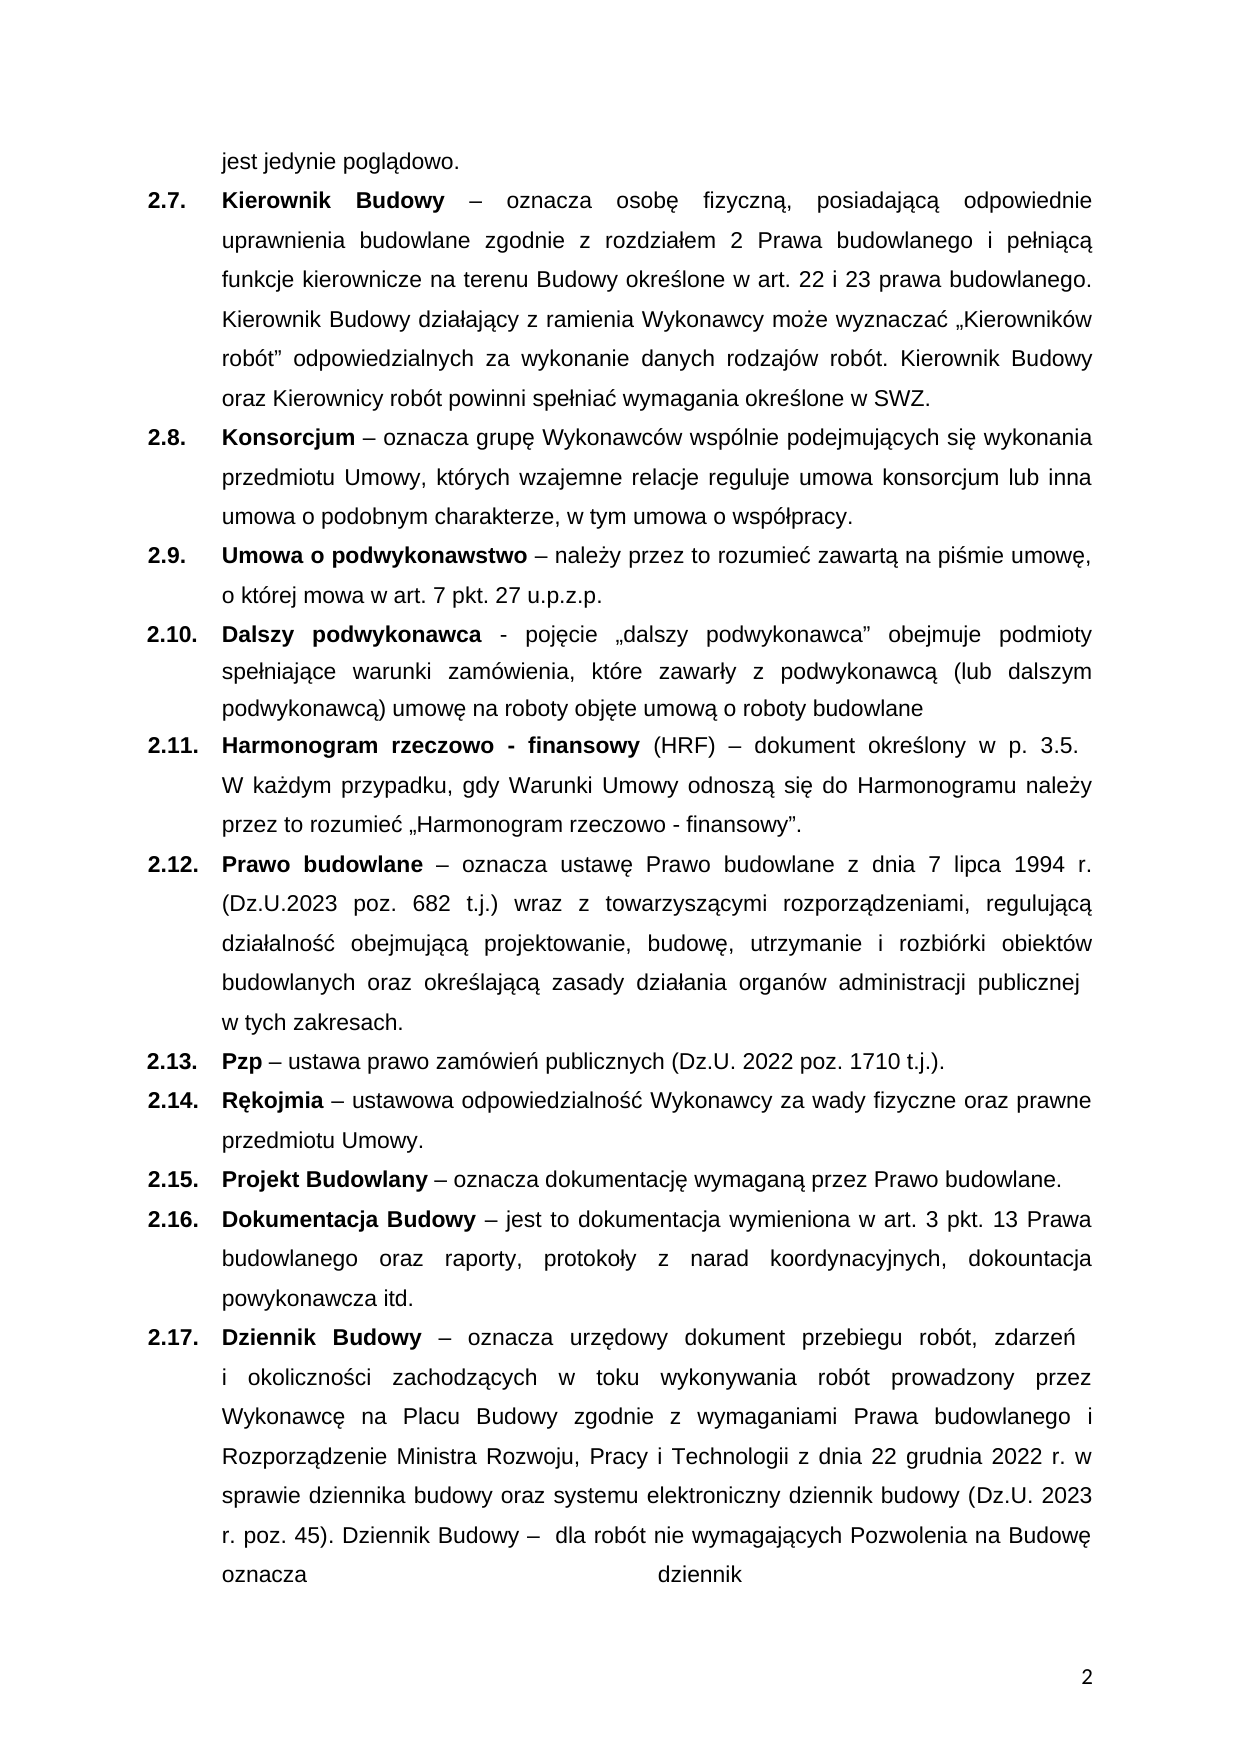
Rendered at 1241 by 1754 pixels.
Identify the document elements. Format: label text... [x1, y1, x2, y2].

list Konsorcjum – oznacza grupę Wykonawców wspólnie podejmujących się wykonania przedmiotu Umowy, których wzajemne relacje reguluje umowa konsorcjum lub inna umowa o podobnym charakterze, w tym umowa o współpracy. [148, 424, 1092, 529]
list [148, 1324, 1092, 1587]
list Harmonogram rzeczowo - finansowy (HRF) – dokument określony w p. 3.5. W każdym przypadku, gdy Warunki Umowy odnoszą się do Harmonogramu należy przez to rozumieć „Harmonogram rzeczowo - finansowy”. [148, 732, 1092, 837]
list Dokumentacja Budowy – jest to dokumentacja wymieniona w art. 3 pkt. 13 Prawa budowlanego oraz raporty, protokoły z narad koordynacyjnych, dokountacja powykonawcza itd. [148, 1206, 1092, 1311]
list Umowa o podwykonawstwo – należy przez to rozumieć zawartą na piśmie umowę, o której mowa w art. 7 pkt. 27 u.p.z.p. [148, 542, 1092, 608]
list Kierownik Budowy – oznacza osobę fizyczną, posiadającą odpowiednie uprawnienia budowlane zgodnie z rozdziałem 2 Prawa budowlanego i pełniącą funkcje kierownicze na terenu Budowy określone w art. 22 i 23 prawa budowlanego. Kierownik Budowy działający z ramienia Wykonawcy może wyznaczać „Kierowników robót” odpowiedzialnych za wykonanie danych rodzajów robót. Kierownik Budowy oraz Kierownicy robót powinni spełniać wymagania określone w SWZ. [148, 187, 1092, 411]
list Prawo budowlane – oznacza ustawę Prawo budowlane z dnia 7 lipca 1994 r. (Dz.U.2023 poz. 682 t.j.) wraz z towarzyszącymi rozporządzeniami, regulującą działalność obejmującą projektowanie, budowę, utrzymanie i rozbiórki obiektów budowlanych oraz określającą zasady działania organów administracji publicznej w tych zakresach. [148, 851, 1092, 1035]
list Dalszy podwykonawca - pojęcie „dalszy podwykonawca” obejmuje podmioty spełniające warunki zamówienia, które zawarły z podwykonawcą (lub dalszym podwykonawcą) umowę na roboty objęte umową o roboty budowlane [147, 621, 1092, 722]
list Pzp – ustawa prawo zamówień publicznych (Dz.U. 2022 poz. 1710 t.j.). [147, 1048, 1092, 1074]
list Projekt Budowlany – oznacza dokumentację wymaganą przez Prawo budowlane. [148, 1166, 1092, 1193]
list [148, 148, 1092, 174]
list Rękojmia – ustawowa odpowiedzialność Wykonawcy za wady fizyczne oraz prawne przedmiotu Umowy. [148, 1087, 1092, 1153]
